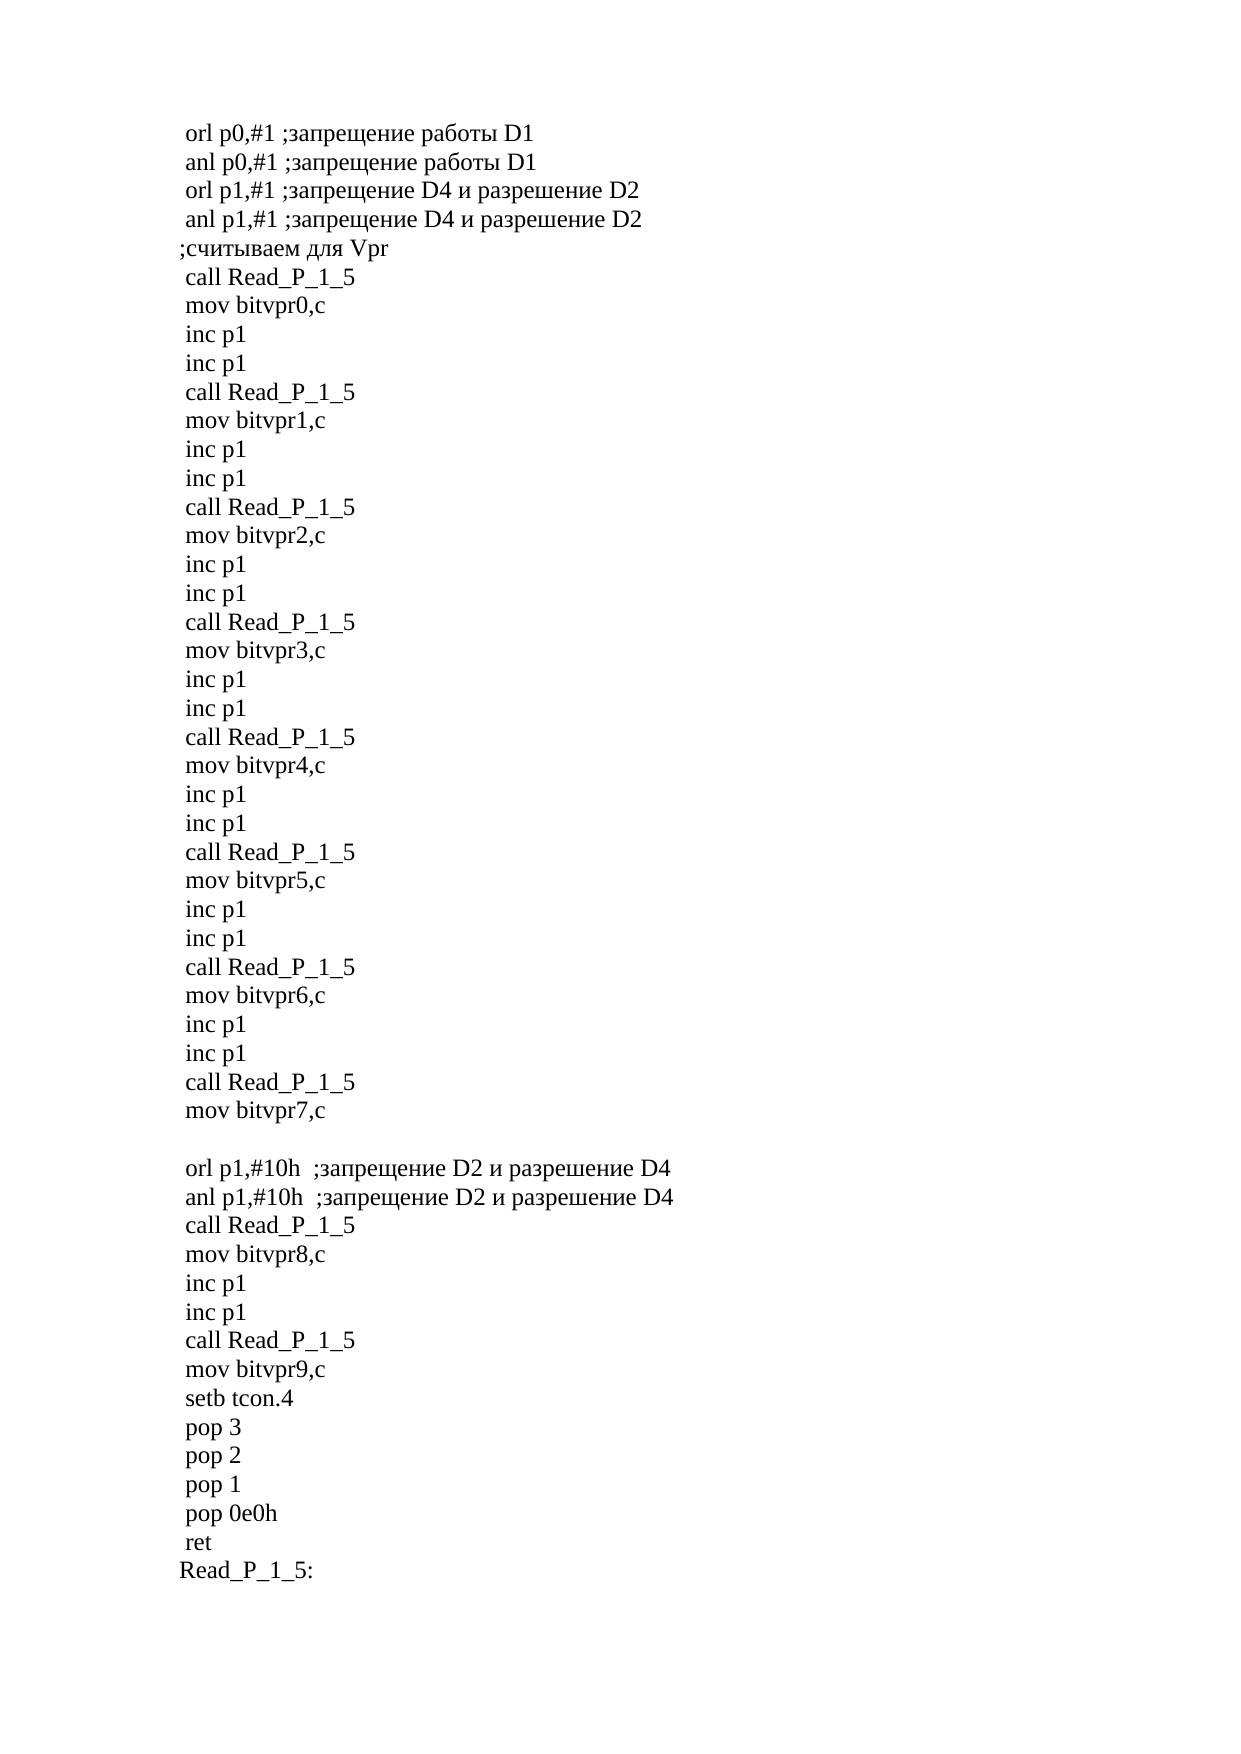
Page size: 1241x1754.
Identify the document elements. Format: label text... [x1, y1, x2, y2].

text inc p1 [120, 319, 1153, 348]
text inc p1 [120, 434, 1153, 463]
text mov bitvpr7,c [120, 1096, 1153, 1124]
text mov bitvpr6,c [120, 981, 1153, 1009]
text mov bitvpr8,c [120, 1239, 1153, 1268]
text ;считываем для Vpr [120, 233, 1153, 262]
text inc p1 [120, 1268, 1153, 1297]
text Read_P_1_5: [120, 1556, 1153, 1584]
text inc p1 [120, 664, 1153, 693]
text mov bitvpr1,c [120, 406, 1153, 434]
text anl p1,#1 ;запрещение D4 и разрешение D2 [120, 204, 1153, 233]
text mov bitvpr0,c [120, 291, 1153, 319]
text inc p1 [120, 348, 1153, 377]
text call Read_P_1_5 [120, 492, 1153, 521]
text call Read_P_1_5 [120, 1067, 1153, 1096]
text mov bitvpr2,c [120, 521, 1153, 549]
text inc p1 [120, 894, 1153, 923]
text call Read_P_1_5 [120, 377, 1153, 406]
text anl p1,#10h ;запрещение D2 и разрешение D4 [120, 1182, 1153, 1211]
text inc p1 [120, 779, 1153, 808]
text call Read_P_1_5 [120, 1326, 1153, 1354]
text mov bitvpr5,c [120, 866, 1153, 894]
text inc p1 [120, 578, 1153, 607]
text inc p1 [120, 1009, 1153, 1038]
text pop 0e0h [120, 1498, 1153, 1527]
text inc p1 [120, 1297, 1153, 1326]
text inc p1 [120, 1038, 1153, 1067]
text pop 1 [120, 1469, 1153, 1498]
text ret [120, 1527, 1153, 1556]
text inc p1 [120, 463, 1153, 492]
text call Read_P_1_5 [120, 722, 1153, 751]
text inc p1 [120, 808, 1153, 837]
text anl p0,#1 ;запрещение работы D1 [120, 147, 1153, 176]
text pop 3 [120, 1412, 1153, 1441]
text orl p1,#1 ;запрещение D4 и разрешение D2 [120, 176, 1153, 204]
text call Read_P_1_5 [120, 952, 1153, 981]
text call Read_P_1_5 [120, 1211, 1153, 1239]
text orl p0,#1 ;запрещение работы D1 [120, 118, 1153, 147]
text inc p1 [120, 549, 1153, 578]
text mov bitvpr4,c [120, 751, 1153, 779]
text call Read_P_1_5 [120, 607, 1153, 636]
text mov bitvpr3,c [120, 636, 1153, 664]
text mov bitvpr9,c [120, 1354, 1153, 1383]
text setb tcon.4 [120, 1383, 1153, 1412]
text inc p1 [120, 923, 1153, 952]
text call Read_P_1_5 [120, 262, 1153, 291]
text pop 2 [120, 1441, 1153, 1469]
text orl p1,#10h ;запрещение D2 и разрешение D4 [120, 1153, 1153, 1182]
text call Read_P_1_5 [120, 837, 1153, 866]
text inc p1 [120, 693, 1153, 722]
